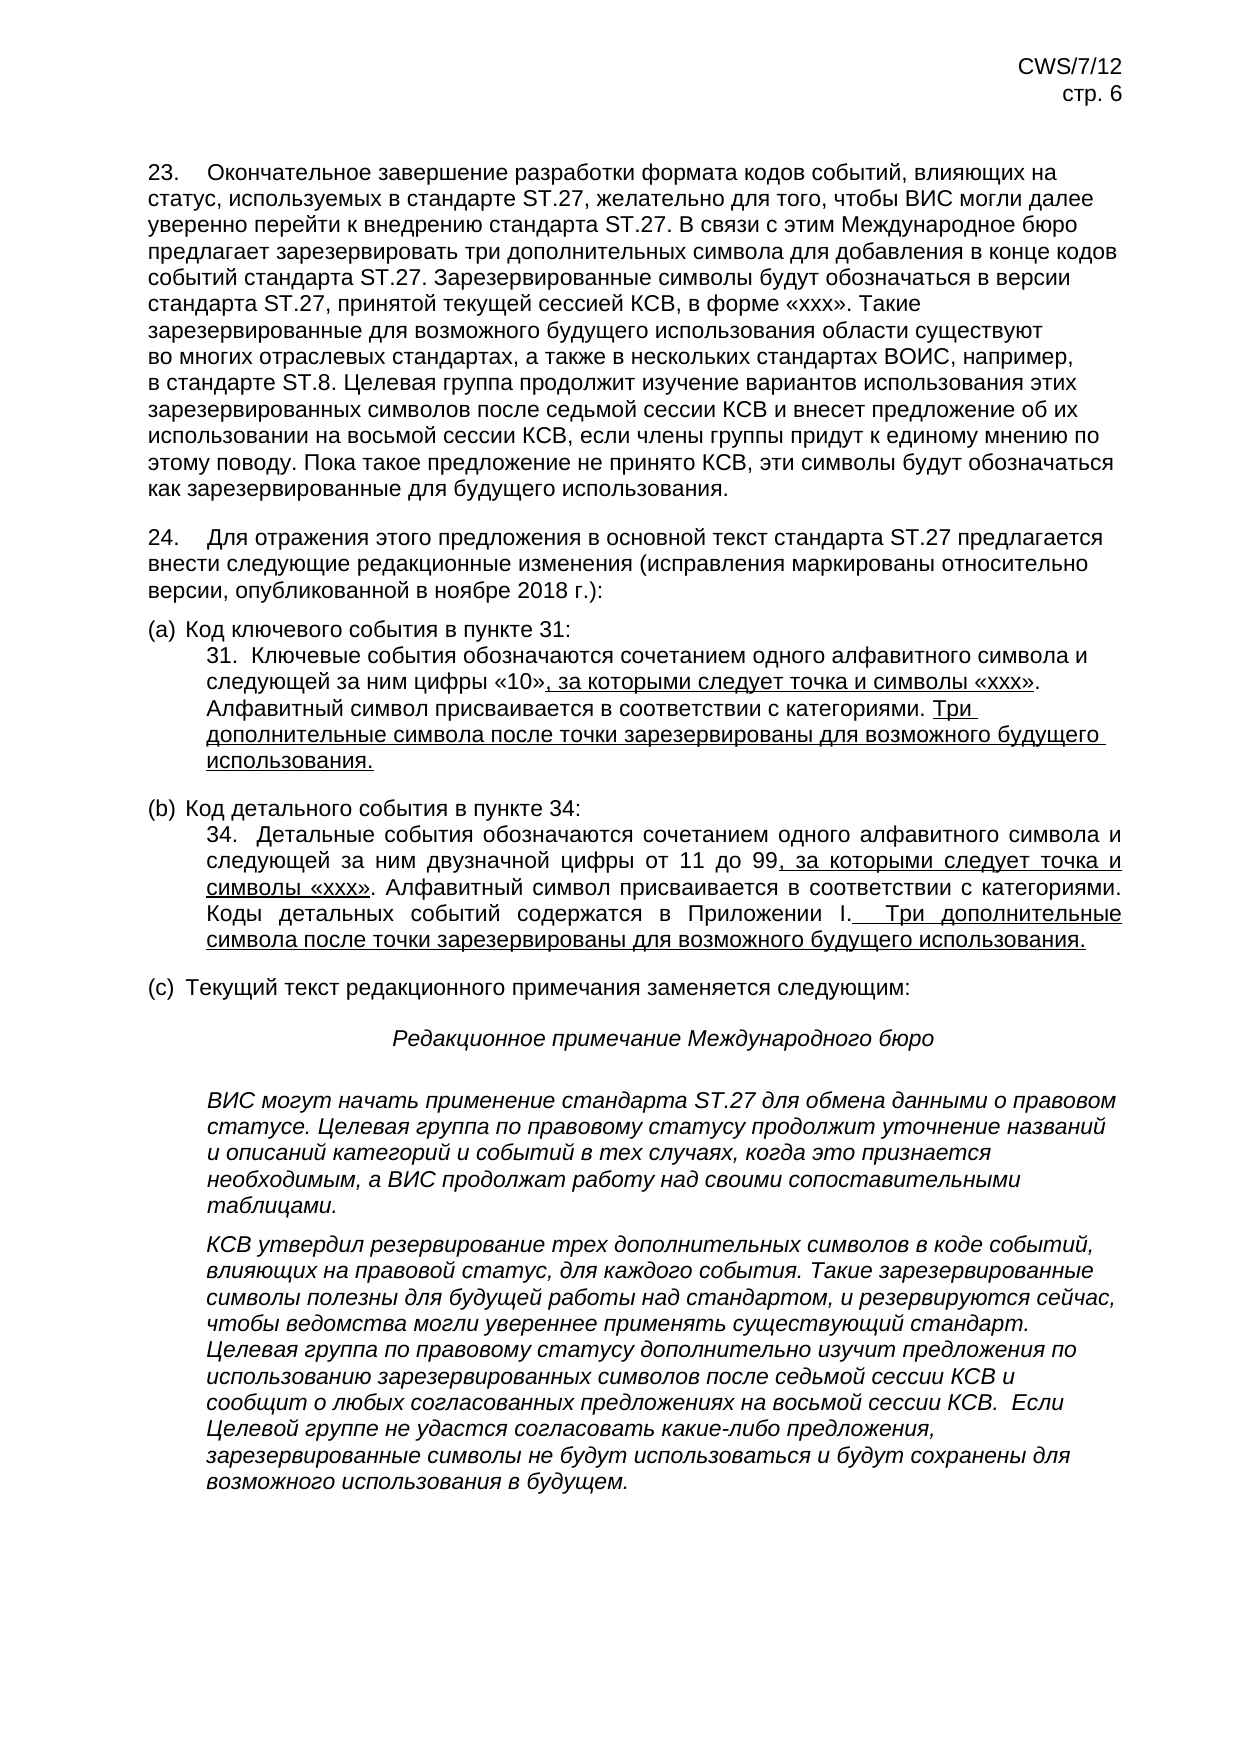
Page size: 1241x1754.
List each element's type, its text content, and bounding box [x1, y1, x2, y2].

text КСВ утвердил резервирование трех дополнительных символов в коде событий, влияющих на правовой статус, для каждого события. Такие зарезервированные символы полезны для будущей работы над стандартом, и резервируются сейчас, чтобы ведомства могли увереннее применять существующий стандарт. Целевая группа по правовому статусу дополнительно изучит предложения по использованию зарезервированных символов после седьмой сессии КСВ и сообщит о любых согласованных предложениях на восьмой сессии КСВ. Если Целевой группе не удастся согласовать какие-либо предложения, зарезервированные символы не будут использоваться и будут сохранены для возможного использования в будущем. [206, 1231, 1122, 1494]
text Редакционное примечание Международного бюро [206, 1025, 1122, 1051]
list 34. Детальные события обозначаются сочетанием одного алфавитного символа и следующей за ним двузначной цифры от 11 до 99, за которыми следует точка и символы «xxx». Алфавитный символ присваивается в соответствии с категориями. Коды детальных событий содержатся в Приложении I. Три дополнительные символа после точки зарезервированы для возможного будущего использования. [206, 821, 1122, 953]
text ВИС могут начать применение стандарта ST.27 для обмена данными о правовом статусе. Целевая группа по правовому статусу продолжит уточнение названий и описаний категорий и событий в тех случаях, когда это признается необходимым, а ВИС продолжат работу над своими сопоставительными таблицами. [207, 1087, 1122, 1218]
list Для отражения этого предложения в основной текст стандарта ST.27 предлагается внести следующие редакционные изменения (исправления маркированы относительно версии, опубликованной в ноябре 2018 г.): [148, 524, 1122, 603]
text 31. Ключевые события обозначаются сочетанием одного алфавитного символа и следующей за ним цифры «10», за которыми следует точка и символы «xxx». Алфавитный символ присваивается в соответствии с категориями. Три дополнительные символа после точки зарезервированы для возможного будущего использования. [206, 642, 1122, 774]
list Текущий текст редакционного примечания заменяется следующим: [148, 973, 1122, 1000]
list Код ключевого события в пункте 31: [148, 616, 1122, 642]
list Окончательное завершение разработки формата кодов событий, влияющих на статус, используемых в стандарте ST.27, желательно для того, чтобы ВИС могли далее уверенно перейти к внедрению стандарта ST.27. В связи с этим Международное бюро предлагает зарезервировать три дополнительных символа для добавления в конце кодов событий стандарта ST.27. Зарезервированные символы будут обозначаться в версии стандарта ST.27, принятой текущей сессией КСВ, в форме «xxx». Такие зарезервированные для возможного будущего использования области существуют во многих отраслевых стандартах, а также в нескольких стандартах ВОИС, например, в стандарте ST.8. Целевая группа продолжит изучение вариантов использования этих зарезервированных символов после седьмой сессии КСВ и внесет предложение об их использовании на восьмой сессии КСВ, если члены группы придут к единому мнению по этому поводу. Пока такое предложение не принято КСВ, эти символы будут обозначаться как зарезервированные для будущего использования. [148, 158, 1122, 501]
list Код детального события в пункте 34: [148, 794, 1122, 821]
